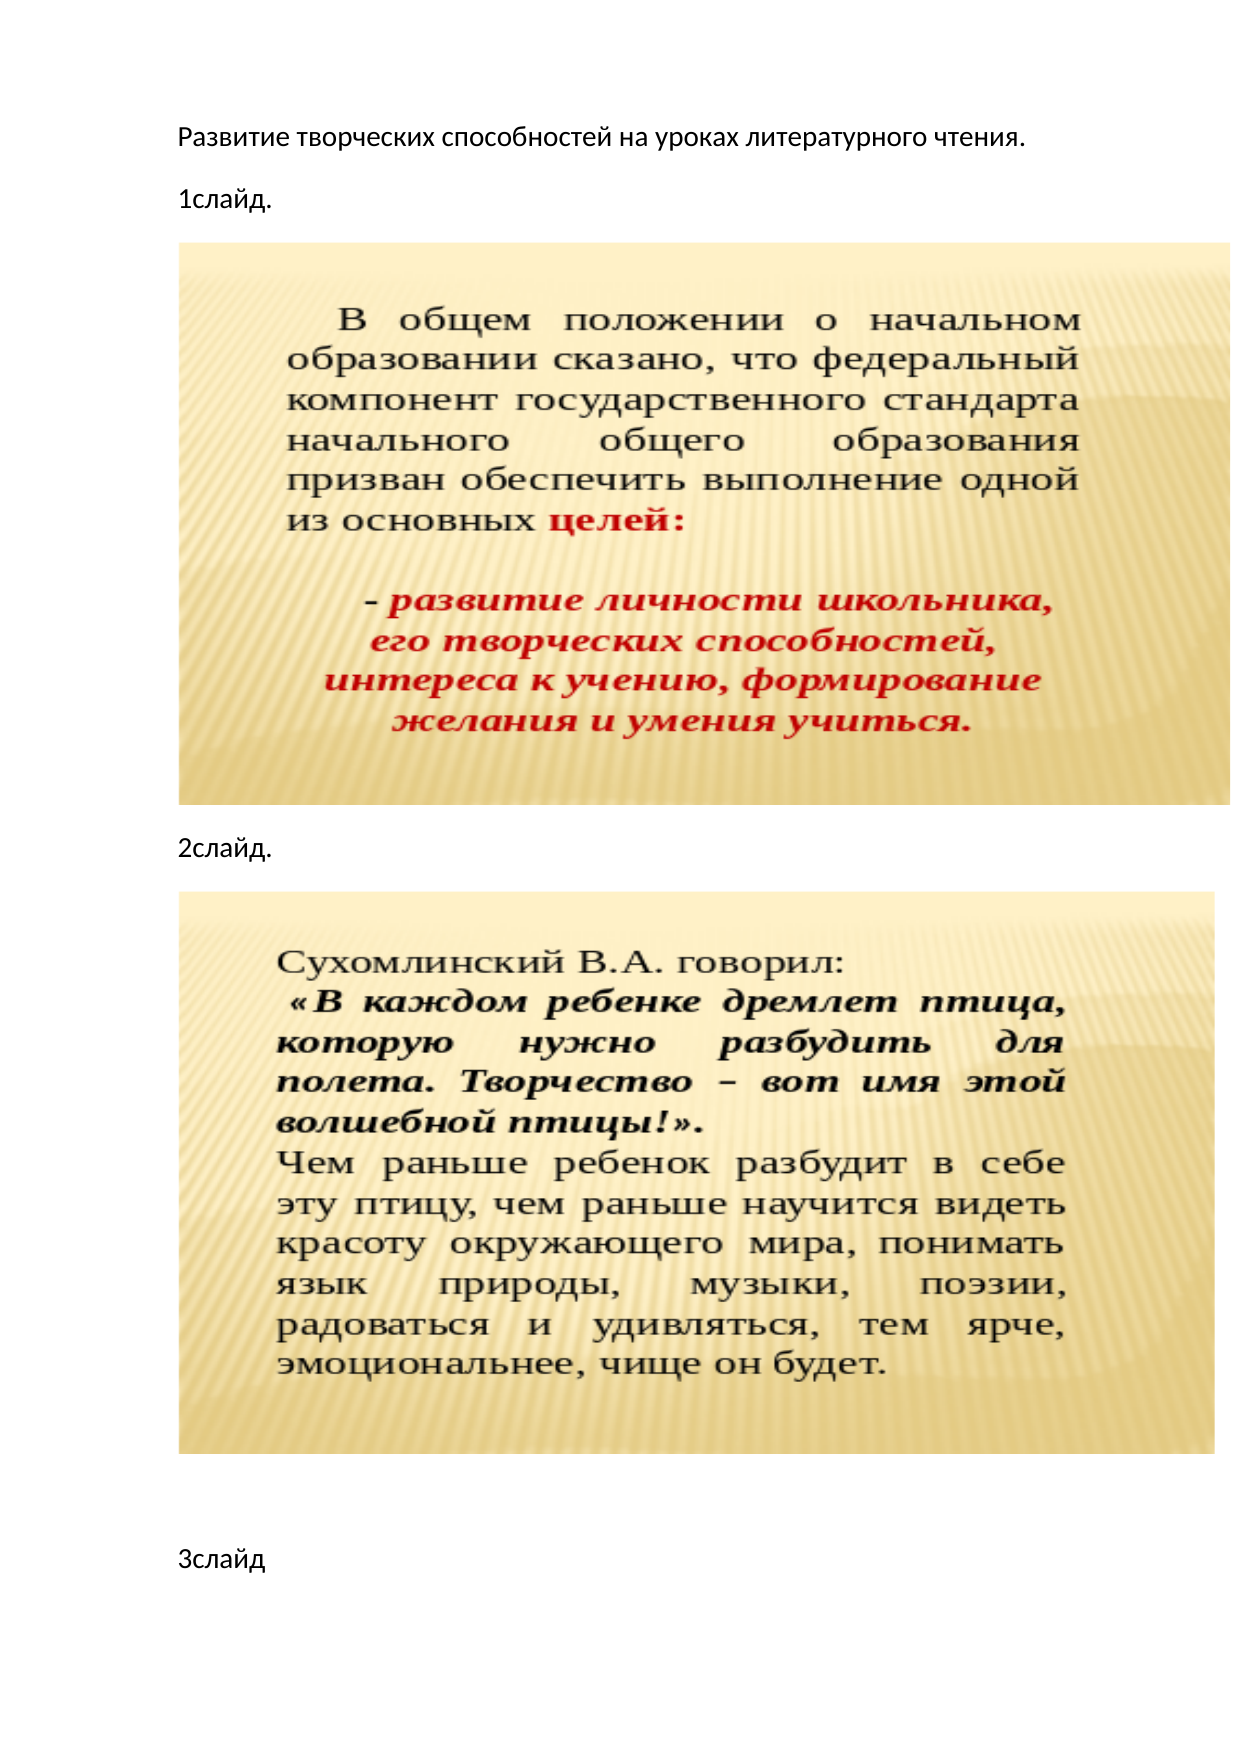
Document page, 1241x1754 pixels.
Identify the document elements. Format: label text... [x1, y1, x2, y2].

text 2слайд. [177, 829, 1152, 865]
text 3слайд [177, 1540, 1152, 1576]
text 1слайд. [177, 180, 1152, 216]
text Развитие творческих способностей на уроках литературного чтения. [177, 118, 1152, 154]
